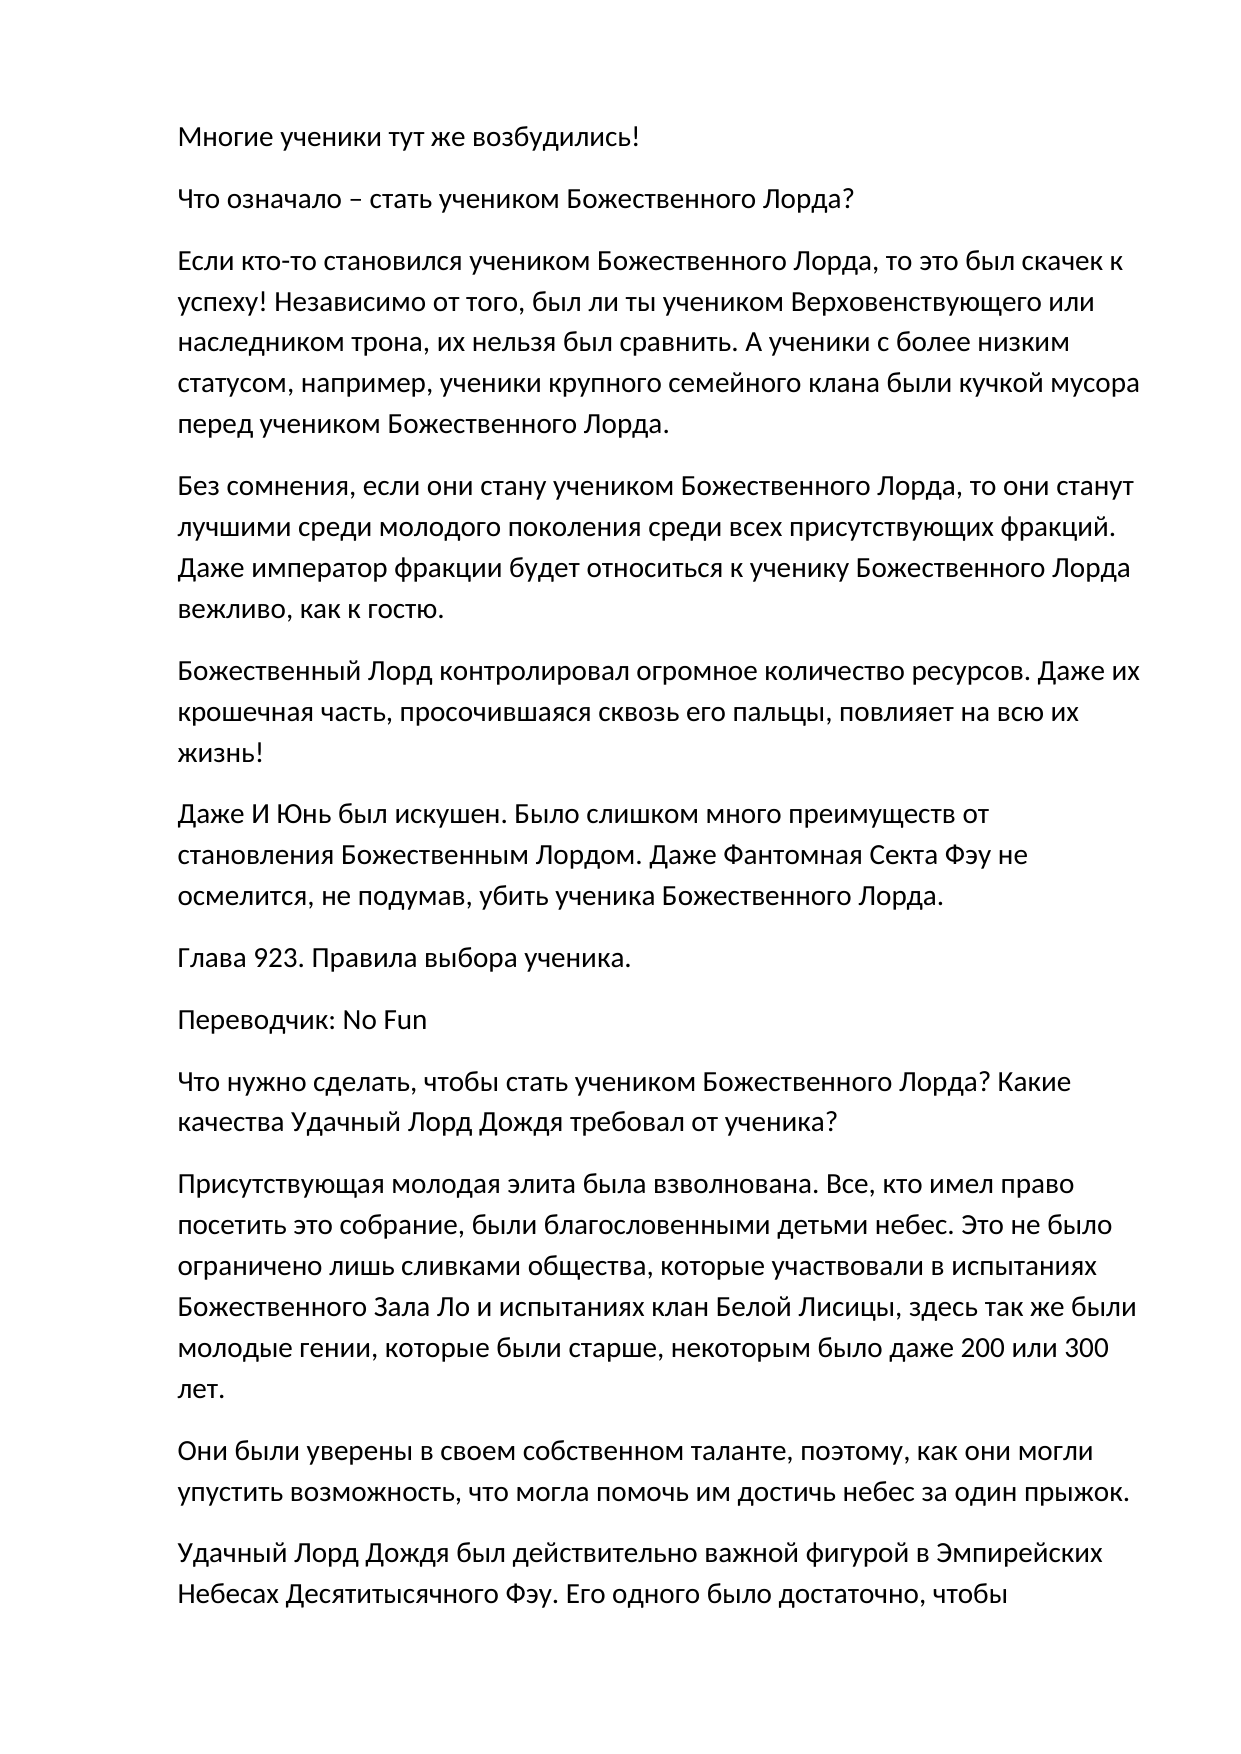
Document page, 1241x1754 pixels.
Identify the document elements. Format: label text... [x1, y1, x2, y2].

text Божественный Лорд контролировал огромное количество ресурсов. Даже их крошечная часть, просочившаяся сквозь его пальцы, повлияет на всю их жизнь! [177, 652, 1152, 769]
text Без сомнения, если они стану учеником Божественного Лорда, то они станут лучшими среди молодого поколения среди всех присутствующих фракций. Даже император фракции будет относиться к ученику Божественного Лорда вежливо, как к гостю. [177, 467, 1152, 626]
text Если кто-то становился учеником Божественного Лорда, то это был скачек к успеху! Независимо от того, был ли ты учеником Верховенствующего или наследником трона, их нельзя был сравнить. А ученики с более низким статусом, например, ученики крупного семейного клана были кучкой мусора перед учеником Божественного Лорда. [177, 242, 1152, 441]
text Что нужно сделать, чтобы стать учеником Божественного Лорда? Какие качества Удачный Лорд Дождя требовал от ученика? [177, 1063, 1152, 1139]
text Многие ученики тут же возбудились! [177, 118, 1152, 154]
text Присутствующая молодая элита была взволнована. Все, кто имел право посетить это собрание, были благословенными детьми небес. Это не было ограничено лишь сливками общества, которые участвовали в испытаниях Божественного Зала Ло и испытаниях клан Белой Лисицы, здесь так же были молодые гении, которые были старше, некоторым было даже 200 или 300 лет. [177, 1165, 1152, 1406]
text Что означало – стать учеником Божественного Лорда? [177, 180, 1152, 216]
text Глава 923. Правила выбора ученика. [177, 939, 1152, 975]
text Переводчик: No Fun [177, 1001, 1152, 1036]
text Даже И Юнь был искушен. Было слишком много преимуществ от становления Божественным Лордом. Даже Фантомная Секта Фэу не осмелится, не подумав, убить ученика Божественного Лорда. [177, 795, 1152, 913]
text Они были уверены в своем собственном таланте, поэтому, как они могли упустить возможность, что могла помочь им достичь небес за один прыжок. [177, 1432, 1152, 1508]
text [177, 1534, 1152, 1611]
